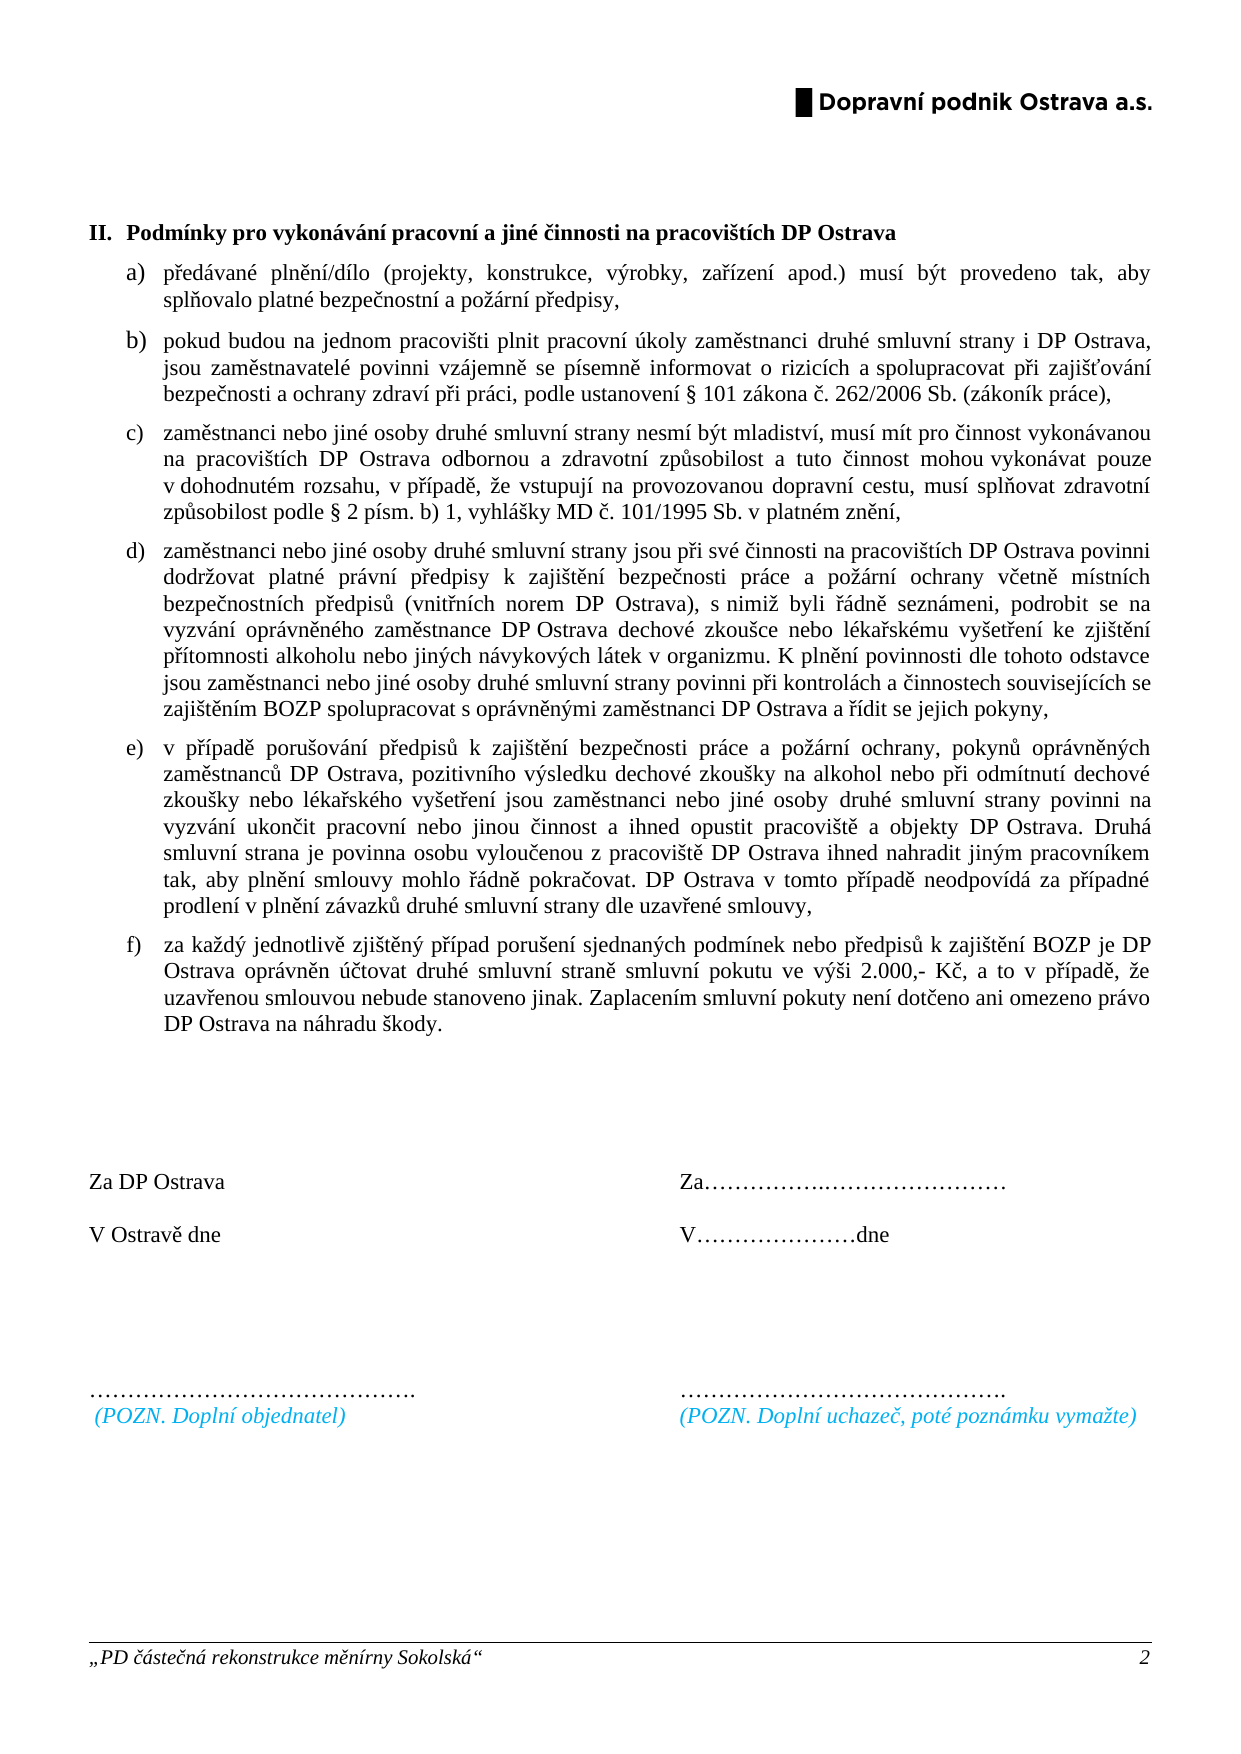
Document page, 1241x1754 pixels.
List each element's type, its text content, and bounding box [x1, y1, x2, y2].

text (POZN. Doplní objednatel) (POZN. Doplní uchazeč, poté poznámku vymažte) [89, 1402, 1152, 1429]
text e) v případě porušování předpisů k zajištění bezpečnosti práce a požární ochrany, pokynů oprávněných zaměstnanců DP Ostrava, pozitivního výsledku dechové zkoušky na alkohol nebo při odmítnutí dechové zkoušky nebo lékařského vyšetření jsou zaměstnanci nebo jiné osoby druhé smluvní strany povinni na vyzvání ukončit pracovní nebo jinou činnost a ihned opustit pracoviště a objekty DP Ostrava. Druhá smluvní strana je povinna osobu vyloučenou z pracoviště DP Ostrava ihned nahradit jiným pracovníkem tak, aby plnění smlouvy mohlo řádně pokračovat. DP Ostrava v tomto případě neodpovídá za případné prodlení v plnění závazků druhé smluvní strany dle uzavřené smlouvy, [126, 734, 1152, 918]
text V Ostravě dne V…………………dne [89, 1221, 1152, 1247]
list zaměstnanci nebo jiné osoby druhé smluvní strany jsou při své činnosti na pracovištích DP Ostrava povinni dodržovat platné právní předpisy k zajištění bezpečnosti práce a požární ochrany včetně místních bezpečnostních předpisů (vnitřních norem DP Ostrava), s nimiž byli řádně seznámeni, podrobit se na vyzvání oprávněného zaměstnance DP Ostrava dechové zkoušce nebo lékařskému vyšetření ke zjištění přítomnosti alkoholu nebo jiných návykových látek v organizmu. K plnění povinnosti dle tohoto odstavce jsou zaměstnanci nebo jiné osoby druhé smluvní strany povinni při kontrolách a činnostech souvisejících se zajištěním BOZP spolupracovat s oprávněnými zaměstnanci DP Ostrava a řídit se jejich pokyny, [126, 537, 1152, 721]
text Za DP Ostrava Za…………….…………………… [89, 1168, 1152, 1194]
list předávané plnění/dílo (projekty, konstrukce, výrobky, zařízení apod.) musí být provedeno tak, aby splňovalo platné bezpečnostní a požární předpisy, [126, 257, 1152, 312]
text f) za každý jednotlivě zjištěný případ porušení sjednaných podmínek nebo předpisů k zajištění BOZP je DP Ostrava oprávněn účtovat druhé smluvní straně smluvní pokutu ve výši 2.000,- Kč, a to v případě, že uzavřenou smlouvou nebude stanoveno jinak. Zaplacením smluvní pokuty není dotčeno ani omezeno právo DP Ostrava na náhradu škody. [126, 931, 1152, 1036]
list pokud budou na jednom pracovišti plnit pracovní úkoly zaměstnanci druhé smluvní strany i DP Ostrava, jsou zaměstnavatelé povinni vzájemně se písemně informovat o rizicích a spolupracovat při zajišťování bezpečnosti a ochrany zdraví při práci, podle ustanovení § 101 zákona č. 262/2006 Sb. (zákoník práce), [126, 325, 1152, 406]
text II. Podmínky pro vykonávání pracovní a jiné činnosti na pracovištích DP Ostrava [89, 218, 1152, 245]
picture [795, 88, 1152, 117]
text c) zaměstnanci nebo jiné osoby druhé smluvní strany nesmí být mladiství, musí mít pro činnost vykonávanou na pracovištích DP Ostrava odbornou a zdravotní způsobilost a tuto činnost mohou vykonávat pouze v dohodnutém rozsahu, v případě, že vstupují na provozovanou dopravní cestu, musí splňovat zdravotní způsobilost podle § 2 písm. b) 1, vyhlášky MD č. 101/1995 Sb. v platném znění, [126, 419, 1152, 524]
text ……………………………………. ……………………………………. [89, 1376, 1152, 1402]
